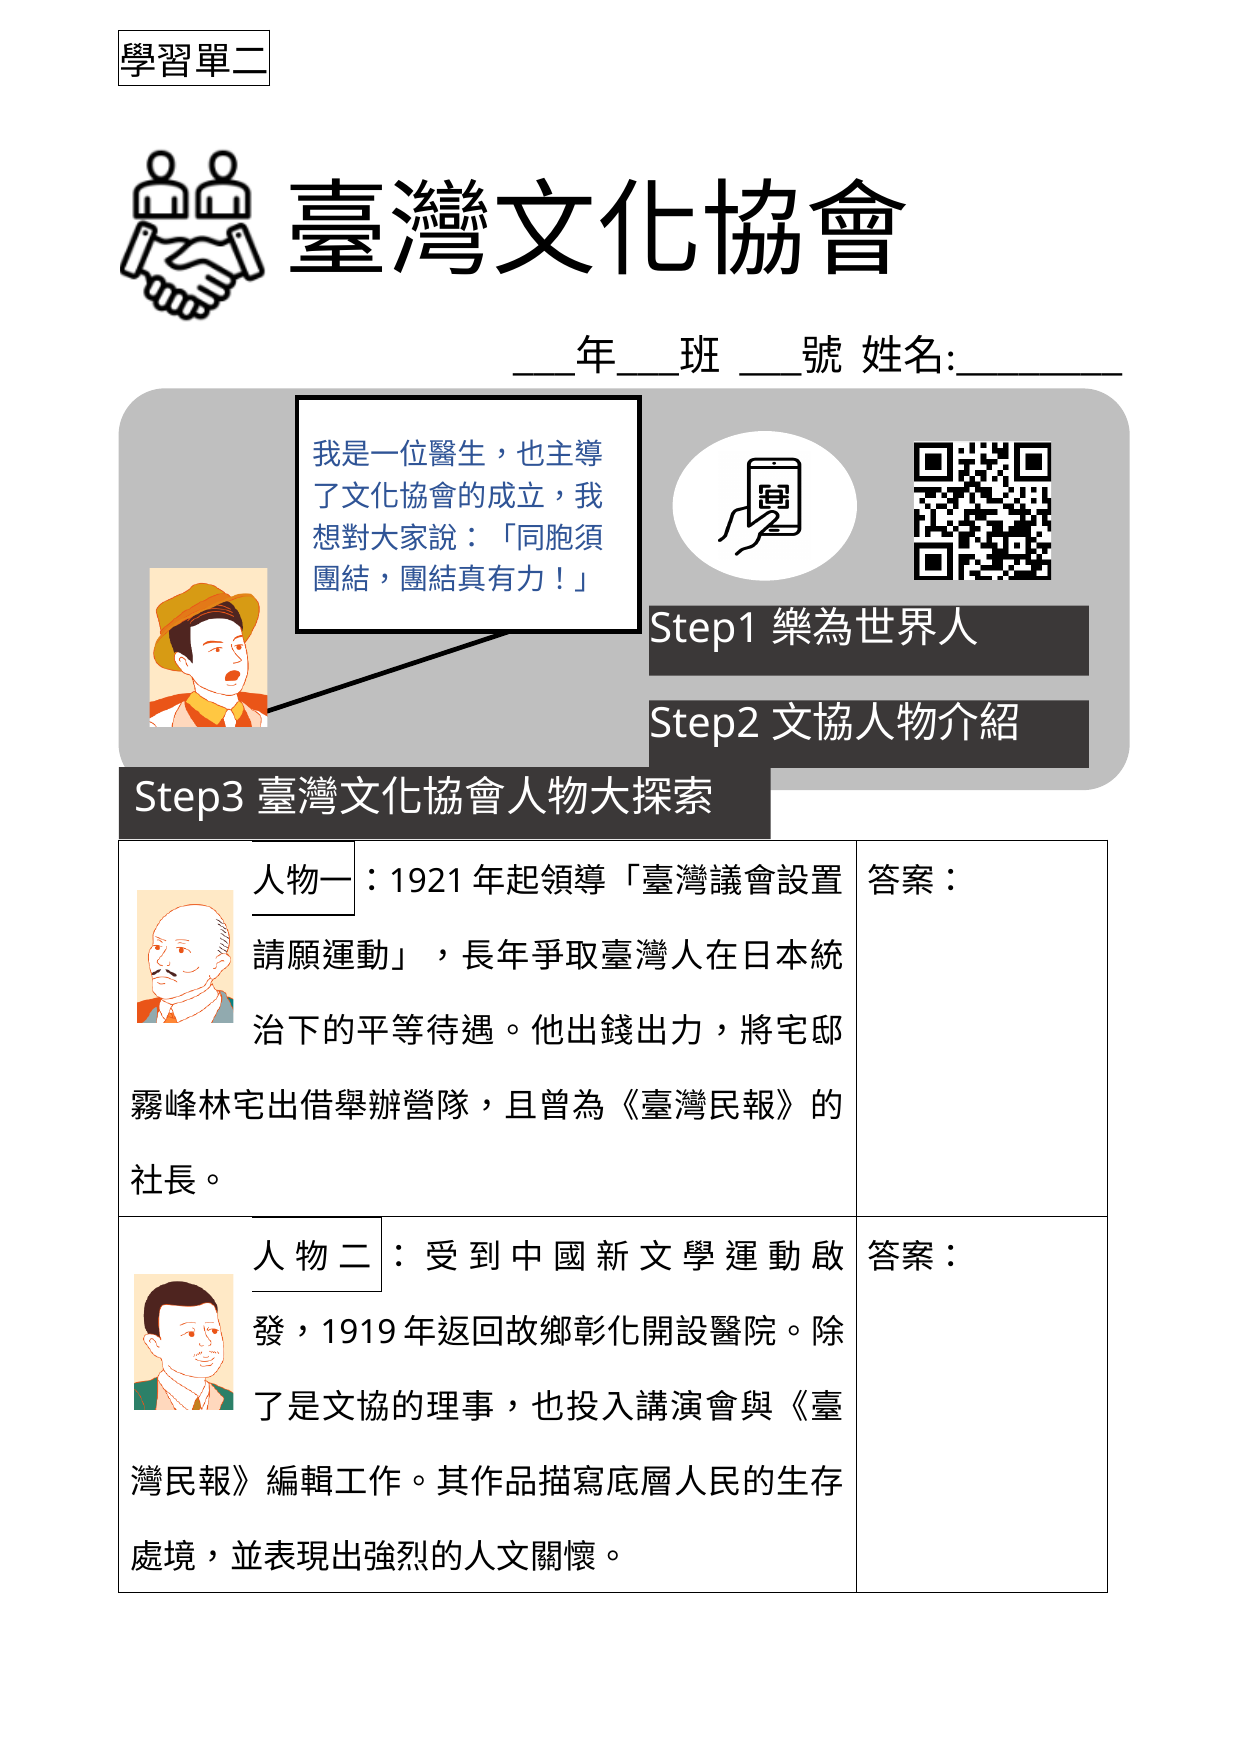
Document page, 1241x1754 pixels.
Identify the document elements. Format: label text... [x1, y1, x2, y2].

table_header 人物一：1921年起領導「臺灣議會設置請願運動」，長年爭取臺灣人在日本統治下的平等待遇。他出錢出力，將宅邸霧峰林宅出借舉辦營隊，且曾為《臺灣民報》的社長。 [119, 841, 856, 1216]
picture [136, 890, 234, 1022]
table_cell 答案： [857, 1217, 1107, 1592]
text ___年___班 ___號 姓名:________ [118, 314, 1122, 389]
picture [913, 441, 1051, 579]
picture [133, 1274, 233, 1408]
table_cell 人物二：受到中國新文學運動啟發，1919年返回故鄉彰化開設醫院。除了是文協的理事，也投入講演會與《臺灣民報》編輯工作。其作品描寫底層人民的生存處境，並表現出強烈的人文關懷。 [119, 1217, 856, 1592]
text 臺灣文化協會 [118, 127, 1122, 314]
picture [150, 568, 269, 725]
table_header 答案： [857, 841, 1107, 1216]
picture [718, 451, 811, 560]
